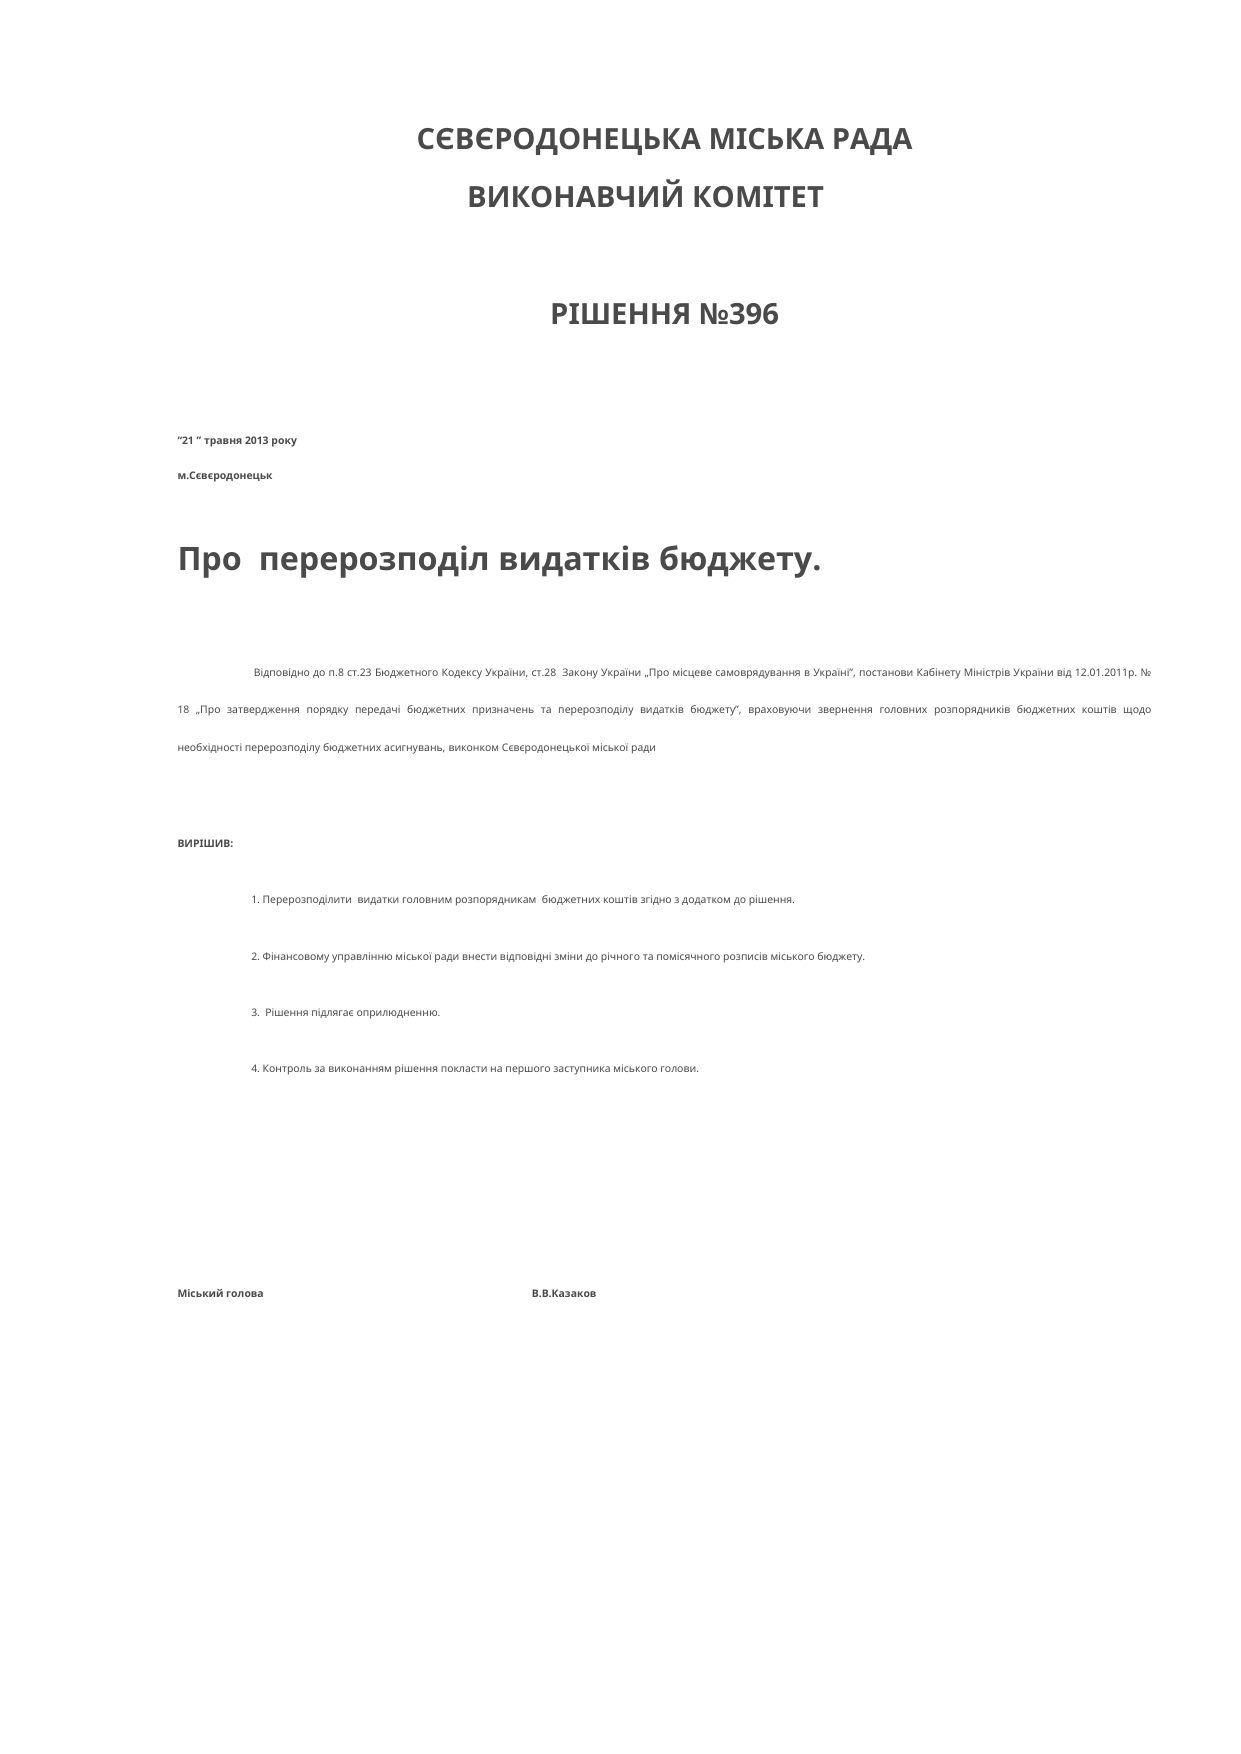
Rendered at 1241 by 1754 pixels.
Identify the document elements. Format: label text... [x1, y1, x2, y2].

text “21 ” травня 2013 року [177, 410, 1152, 448]
text м.Сєвєродонецьк [177, 467, 1152, 482]
text Відповідно до п.8 ст.23 Бюджетного Кодексу України, ст.28 Закону України „Про місцеве самоврядування в Україні”, постанови Кабінету Міністрів України від 12.01.2011р. № 18 „Про затвердження порядку передачі бюджетних призначень та перерозподілу видатків бюджету”, враховуючи звернення головних розпорядників бюджетних коштів щодо необхідності перерозподілу бюджетних асигнувань, виконком Сєвєродонецької міської ради [177, 642, 1152, 754]
text 3. Рішення підлягає оприлюдненню. [177, 982, 1152, 1019]
text 2. Фінансовому управлінню міської ради внести відповідні зміни до річного та помісячного розписів міського бюджету. [177, 925, 1152, 963]
text ВИРІШИВ: [177, 829, 1152, 850]
text 4. Контроль за виконанням рішення покласти на першого заступника міського голови. [177, 1038, 1152, 1075]
text ВИКОНАВЧИЙ КОМІТЕТ [177, 177, 1152, 216]
text Про перерозподіл видатків бюджету. [177, 536, 1152, 579]
text РІШЕННЯ №396 [177, 293, 1152, 333]
text 1. Перерозподілити видатки головним розпорядникам бюджетних коштів згідно з додатком до рішення. [177, 869, 1152, 907]
text Міський голова В.В.Казаков [177, 1263, 1152, 1300]
text СЄВЄРОДОНЕЦЬКА МІСЬКА РАДА [177, 118, 1152, 158]
